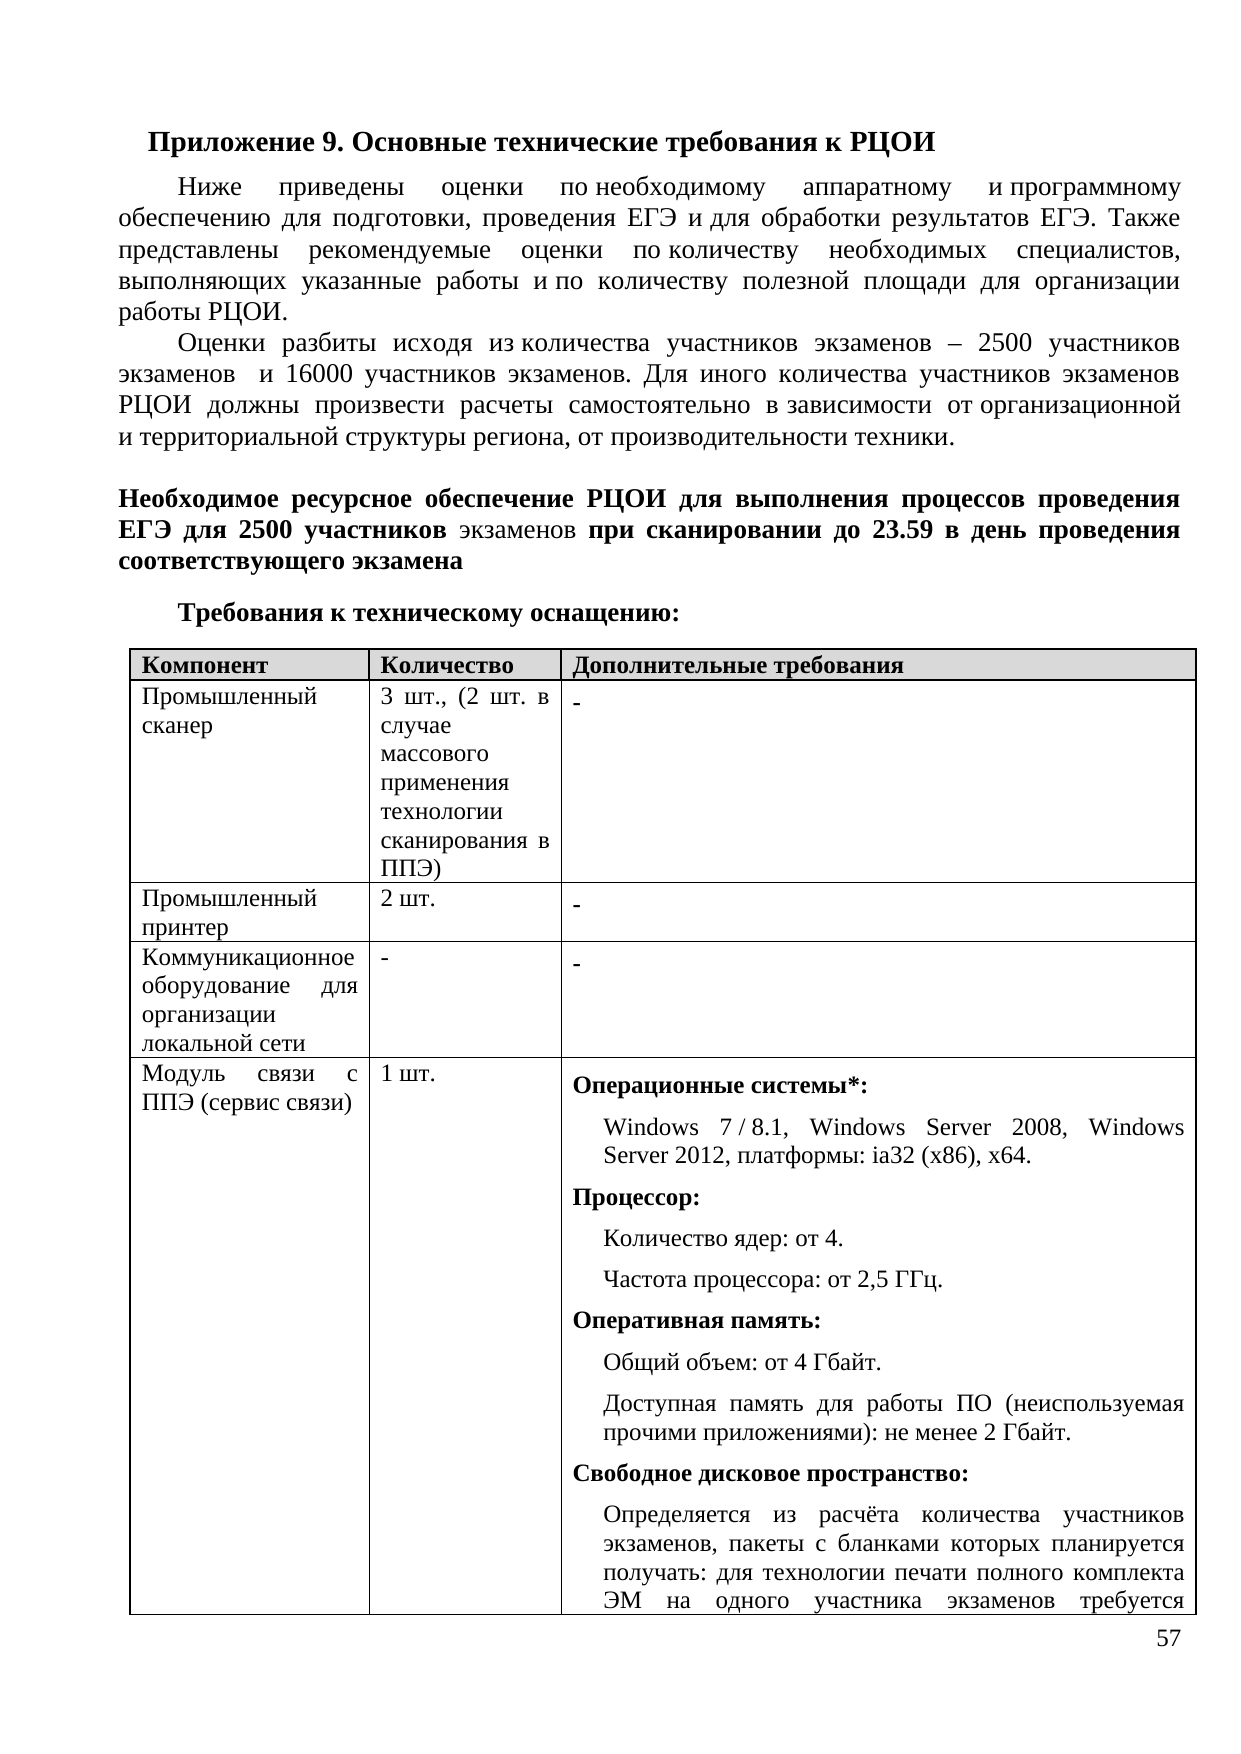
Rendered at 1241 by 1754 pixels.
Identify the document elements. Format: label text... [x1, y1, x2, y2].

table_cell Промышленный сканер [131, 681, 369, 882]
table_cell - [562, 681, 1195, 882]
table_header Компонент [131, 650, 368, 679]
text Оценки разбиты исходя из количества участников экзаменов – 2500 участников экзаменов и 16000 участников экзаменов. Для иного количества участников экзаменов РЦОИ должны произвести расчеты самостоятельно в зависимости от организационной и территориальной структуры региона, от производительности техники. [118, 326, 1181, 451]
text Требования к техническому оснащению: [118, 596, 1181, 627]
text Необходимое ресурсное обеспечение РЦОИ для выполнения процессов проведения ЕГЭ для 2500 участников экзаменов при сканировании до 23.59 в день проведения соответствующего экзамена [118, 482, 1181, 575]
table_cell - [370, 942, 561, 1057]
table_cell 3 шт., (2 шт. в случае массового применения технологии сканирования в ППЭ) [370, 681, 561, 882]
table_cell - [562, 942, 1195, 1057]
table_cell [562, 1058, 1195, 1614]
text Ниже приведены оценки по необходимому аппаратному и программному обеспечению для подготовки, проведения ЕГЭ и для обработки результатов ЕГЭ. Также представлены рекомендуемые оценки по количеству необходимых специалистов, выполняющих указанные работы и по количеству полезной площади для организации работы РЦОИ. [118, 170, 1181, 326]
table_cell 2 шт. [370, 883, 561, 941]
table_cell Модуль связи с ППЭ (сервис связи) [131, 1058, 369, 1614]
subtitle Приложение 9. Основные технические требования к РЦОИ [148, 124, 1181, 158]
table_cell 1 шт. [370, 1058, 561, 1614]
table_cell Промышленный принтер [131, 883, 369, 941]
table_cell Коммуникационное оборудование для организации локальной сети [131, 942, 369, 1057]
table_header Количество [370, 650, 560, 679]
table_cell - [562, 883, 1195, 941]
table_header Дополнительные требования [562, 650, 1195, 679]
